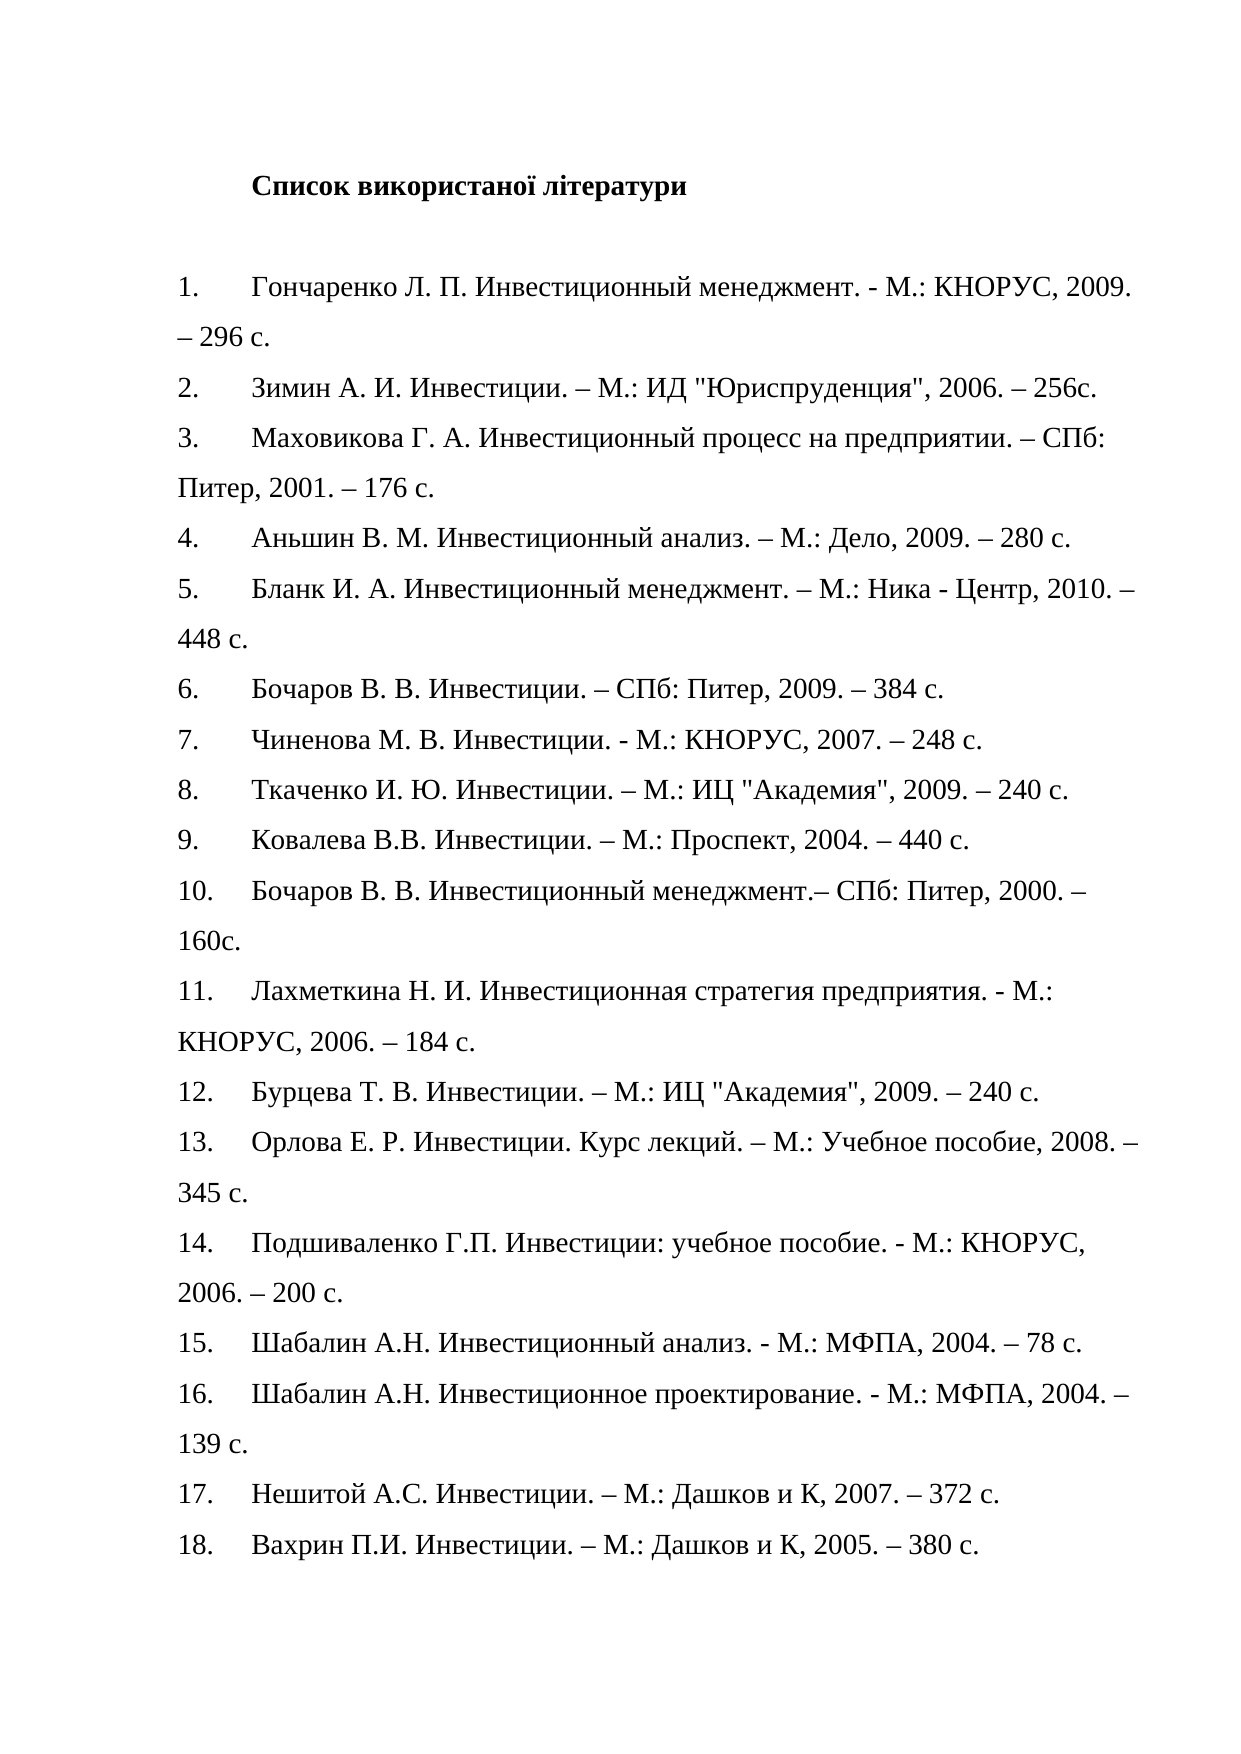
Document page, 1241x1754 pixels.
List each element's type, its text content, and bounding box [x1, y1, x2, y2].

list Аньшин В. М. Инвестиционный анализ. – М.: Дело, 2009. – 280 с. [177, 521, 1152, 554]
list Гончаренко Л. П. Инвестиционный менеджмент. - М.: КНОРУС, 2009. – 296 с. [177, 269, 1152, 353]
list Бочаров В. В. Инвестиции. – СПб: Питер, 2009. – 384 с. [177, 672, 1152, 705]
list Вахрин П.И. Инвестиции. – М.: Дашков и К, 2005. – 380 с. [177, 1527, 1152, 1560]
list Зимин А. И. Инвестиции. – М.: ИД "Юриспруденция", 2006. – 256с. [177, 370, 1152, 403]
list Подшиваленко Г.П. Инвестиции: учебное пособие. - М.: КНОРУС, 2006. – 200 с. [177, 1225, 1152, 1309]
list Бурцева Т. В. Инвестиции. – М.: ИЦ "Академия", 2009. – 240 с. [177, 1074, 1152, 1108]
list Нешитой А.С. Инвестиции. – М.: Дашков и К, 2007. – 372 с. [177, 1477, 1152, 1510]
list Бочаров В. В. Инвестиционный менеджмент.– СПб: Питер, 2000. – 160с. [177, 873, 1152, 957]
list Бланк И. А. Инвестиционный менеджмент. – М.: Ника - Центр, 2010. – 448 с. [177, 571, 1152, 655]
list Чиненова М. В. Инвестиции. - М.: КНОРУС, 2007. – 248 с. [177, 722, 1152, 755]
subtitle Список використаної літератури [177, 168, 1152, 202]
list Орлова Е. Р. Инвестиции. Курс лекций. – М.: Учебное пособие, 2008. – 345 с. [177, 1124, 1152, 1208]
list Ткаченко И. Ю. Инвестиции. – М.: ИЦ "Академия", 2009. – 240 с. [177, 772, 1152, 806]
list Маховикова Г. А. Инвестиционный процесс на предприятии. – СПб: Питер, 2001. – 176 с. [177, 420, 1152, 504]
list Лахметкина Н. И. Инвестиционная стратегия предприятия. - М.: КНОРУС, 2006. – 184 с. [177, 973, 1152, 1057]
list Ковалева В.В. Инвестиции. – М.: Проспект, 2004. – 440 с. [177, 822, 1152, 856]
list Шабалин А.Н. Инвестиционное проектирование. - М.: МФПА, 2004. – 139 с. [177, 1376, 1152, 1460]
list Шабалин А.Н. Инвестиционный анализ. - М.: МФПА, 2004. – 78 с. [177, 1326, 1152, 1359]
